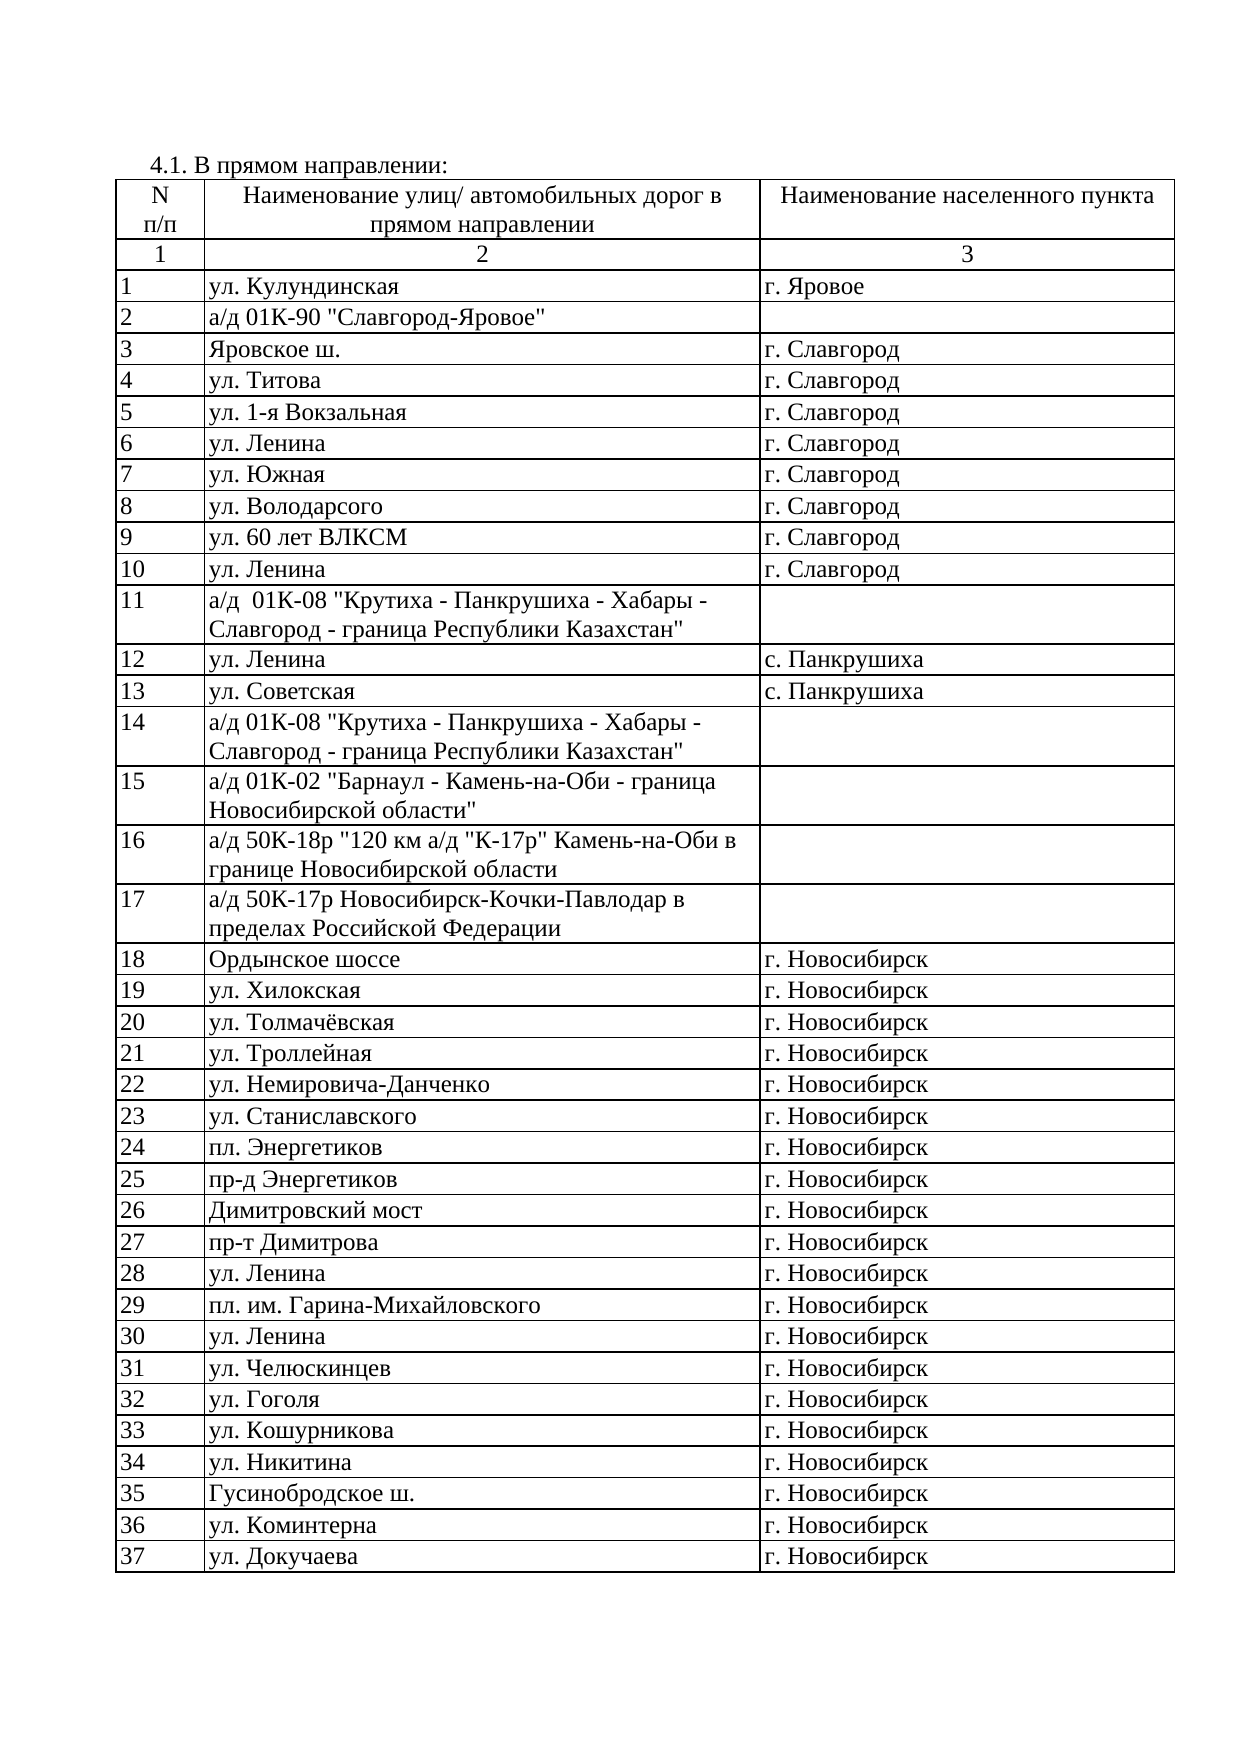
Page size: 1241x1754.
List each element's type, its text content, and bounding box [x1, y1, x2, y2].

table_cell г. Славгород [761, 523, 1174, 552]
table_cell 5 [117, 397, 204, 427]
table_cell ул. Титова [205, 365, 759, 395]
table_cell а/д 50К-18р "120 км а/д "К-17р" Камень-на-Оби в границе Новосибирской области [205, 826, 759, 883]
table_cell г. Новосибирск [761, 1321, 1174, 1351]
table_cell [761, 885, 1174, 942]
table_cell 2 [117, 302, 204, 332]
table_cell г. Новосибирск [761, 1101, 1174, 1131]
table_cell 21 [117, 1038, 204, 1068]
table_cell 4 [117, 365, 204, 395]
table_cell пр-д Энергетиков [205, 1164, 759, 1194]
table_cell г. Новосибирск [761, 1384, 1174, 1414]
table_cell ул. Никитина [205, 1447, 759, 1477]
table_header Наименование улиц/ автомобильных дорог в прямом направлении [205, 180, 759, 238]
table_cell г. Славгород [761, 428, 1174, 458]
table_cell 26 [117, 1195, 204, 1225]
table_header Наименование населенного пункта [761, 180, 1174, 238]
table_cell 9 [117, 523, 204, 552]
table_cell [761, 707, 1174, 765]
table_cell пл. им. Гарина-Михайловского [205, 1290, 759, 1319]
table_cell [761, 767, 1174, 824]
table_cell 3 [117, 334, 204, 364]
table_cell г. Новосибирск [761, 1195, 1174, 1225]
table_cell ул. Челюскинцев [205, 1353, 759, 1382]
table_cell г. Новосибирск [761, 975, 1174, 1005]
table_cell 35 [117, 1478, 204, 1508]
table_cell пр-т Димитрова [205, 1227, 759, 1257]
table_cell 36 [117, 1510, 204, 1540]
table_cell Яровское ш. [205, 334, 759, 364]
table_cell а/д 01К-08 "Крутиха - Панкрушиха - Хабары - Славгород - граница Республики Казахстан" [205, 586, 759, 643]
table_cell ул. Станиславского [205, 1101, 759, 1131]
table_cell 15 [117, 767, 204, 824]
table_cell ул. Докучаева [205, 1541, 759, 1571]
table_cell 14 [117, 707, 204, 765]
table_cell г. Новосибирск [761, 1353, 1174, 1382]
table_cell ул. Ленина [205, 1321, 759, 1351]
table_cell г. Славгород [761, 334, 1174, 364]
table_cell Ордынское шоссе [205, 944, 759, 973]
table_cell а/д 01К-08 "Крутиха - Панкрушиха - Хабары - Славгород - граница Республики Казахстан" [205, 707, 759, 765]
table_cell 27 [117, 1227, 204, 1257]
table_cell г. Новосибирск [761, 1447, 1174, 1477]
table_cell 20 [117, 1007, 204, 1036]
table_cell 25 [117, 1164, 204, 1194]
table_cell г. Новосибирск [761, 1290, 1174, 1319]
table_cell а/д 50К-17р Новосибирск-Кочки-Павлодар в пределах Российской Федерации [205, 885, 759, 942]
table_cell ул. Троллейная [205, 1038, 759, 1068]
table_cell 2 [205, 240, 759, 269]
table_cell г. Новосибирск [761, 1132, 1174, 1162]
table_cell г. Славгород [761, 491, 1174, 521]
table_cell а/д 01К-90 "Славгород-Яровое" [205, 302, 759, 332]
table_cell 30 [117, 1321, 204, 1351]
table_cell 11 [117, 586, 204, 643]
table_cell Гусинобродское ш. [205, 1478, 759, 1508]
table_cell 37 [117, 1541, 204, 1571]
table_cell г. Новосибирск [761, 1007, 1174, 1036]
table_cell г. Славгород [761, 365, 1174, 395]
table_cell г. Славгород [761, 460, 1174, 489]
table_cell с. Панкрушиха [761, 645, 1174, 674]
table_cell 23 [117, 1101, 204, 1131]
table_cell ул. Коминтерна [205, 1510, 759, 1540]
table_cell 1 [117, 240, 204, 269]
text 4.1. В прямом направлении: [150, 150, 1090, 179]
table_cell 18 [117, 944, 204, 973]
table_cell [761, 586, 1174, 643]
table_cell Димитровский мост [205, 1195, 759, 1225]
table_cell ул. Володарсого [205, 491, 759, 521]
table_cell ул. Советская [205, 676, 759, 706]
table_cell 10 [117, 554, 204, 584]
table_cell 7 [117, 460, 204, 489]
table_cell ул. Ленина [205, 1258, 759, 1288]
table_cell 13 [117, 676, 204, 706]
table_cell 33 [117, 1416, 204, 1445]
table_cell г. Новосибирск [761, 1038, 1174, 1068]
table_cell ул. Южная [205, 460, 759, 489]
table_header N п/п [117, 180, 204, 238]
table_cell г. Новосибирск [761, 1070, 1174, 1099]
table_cell г. Новосибирск [761, 944, 1174, 973]
table_cell ул. Немировича-Данченко [205, 1070, 759, 1099]
table_cell с. Панкрушиха [761, 676, 1174, 706]
table_cell 29 [117, 1290, 204, 1319]
table_cell [761, 826, 1174, 883]
table_cell ул. Ленина [205, 645, 759, 674]
table_cell г. Новосибирск [761, 1510, 1174, 1540]
table_cell а/д 01К-02 "Барнаул - Камень-на-Оби - граница Новосибирской области" [205, 767, 759, 824]
table_cell 6 [117, 428, 204, 458]
table_cell г. Яровое [761, 271, 1174, 301]
table_cell г. Славгород [761, 554, 1174, 584]
table_cell 3 [761, 240, 1174, 269]
table_cell ул. 60 лет ВЛКСМ [205, 523, 759, 552]
table_cell г. Новосибирск [761, 1541, 1174, 1571]
table_cell ул. Ленина [205, 554, 759, 584]
table_cell 24 [117, 1132, 204, 1162]
table_cell ул. Гоголя [205, 1384, 759, 1414]
table_cell ул. Кулундинская [205, 271, 759, 301]
table_cell ул. Ленина [205, 428, 759, 458]
table_cell 16 [117, 826, 204, 883]
table_cell 31 [117, 1353, 204, 1382]
table_cell 1 [117, 271, 204, 301]
table_cell 32 [117, 1384, 204, 1414]
table_cell г. Новосибирск [761, 1164, 1174, 1194]
table_cell [761, 302, 1174, 332]
table_cell ул. Хилокская [205, 975, 759, 1005]
table_cell г. Новосибирск [761, 1227, 1174, 1257]
table_cell 17 [117, 885, 204, 942]
table_cell ул. Толмачёвская [205, 1007, 759, 1036]
table_cell пл. Энергетиков [205, 1132, 759, 1162]
table_cell г. Славгород [761, 397, 1174, 427]
table_cell 34 [117, 1447, 204, 1477]
table_cell 19 [117, 975, 204, 1005]
table_cell г. Новосибирск [761, 1478, 1174, 1508]
table_cell 28 [117, 1258, 204, 1288]
table_cell ул. Кошурникова [205, 1416, 759, 1445]
table_cell г. Новосибирск [761, 1258, 1174, 1288]
table_cell ул. 1-я Вокзальная [205, 397, 759, 427]
table_cell 22 [117, 1070, 204, 1099]
table_cell 8 [117, 491, 204, 521]
table_cell г. Новосибирск [761, 1416, 1174, 1445]
table_cell 12 [117, 645, 204, 674]
